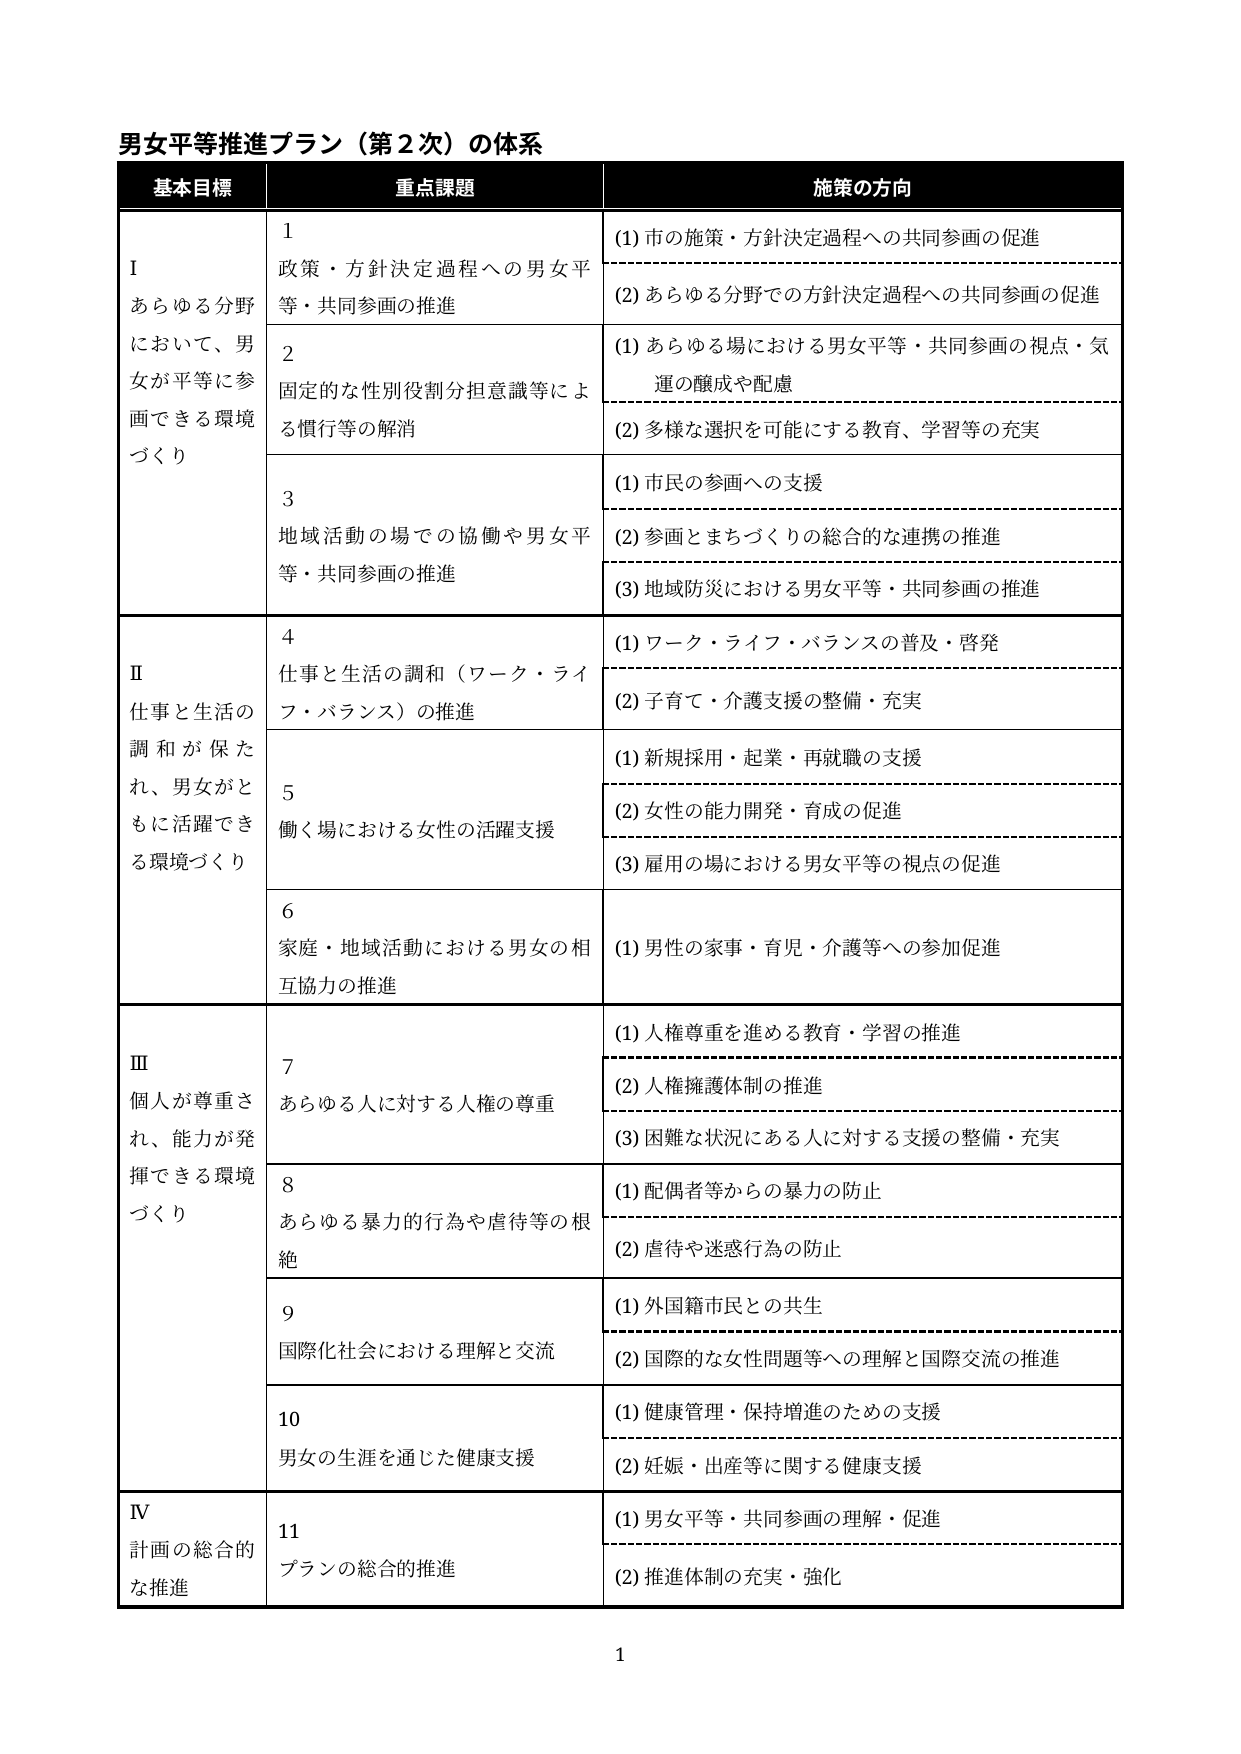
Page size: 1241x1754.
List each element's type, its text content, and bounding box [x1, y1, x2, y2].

table_cell ７ あらゆる人に対する人権の尊重 [267, 1006, 603, 1163]
table_cell (1) 配偶者等からの暴力の防止 [604, 1165, 1121, 1216]
table_cell (1) 健康管理・保持増進のための支援 [604, 1386, 1121, 1437]
table_cell (1) 人権尊重を進める教育・学習の推進 [604, 1006, 1121, 1056]
table_cell (1) 外国籍市民との共生 [604, 1279, 1121, 1330]
table_cell (2) 多様な選択を可能にする教育、学習等の充実 [604, 401, 1121, 454]
table_cell (3) 地域防災における男女平等・共同参画の推進 [604, 561, 1121, 614]
table_cell Ⅰ あらゆる分野において、男女が平等に参画できる環境づくり [120, 212, 266, 614]
table_cell (2) 参画とまちづくりの総合的な連携の推進 [604, 508, 1121, 561]
table_cell (1) 市民の参画への支援 [604, 455, 1121, 507]
table_cell (1) あらゆる場における男女平等・共同参画の視点・気運の醸成や配慮 [604, 325, 1121, 401]
table_cell 11 プランの総合的推進 [267, 1493, 603, 1605]
table_cell (1) 新規採用・起業・再就職の支援 [604, 730, 1121, 782]
table_cell (2) 推進体制の充実・強化 [604, 1543, 1121, 1605]
table_cell ８ あらゆる暴力的行為や虐待等の根絶 [267, 1165, 603, 1277]
table_cell (2) 妊娠・出産等に関する健康支援 [604, 1437, 1121, 1490]
table_cell (1) 男性の家事・育児・介護等への参加促進 [604, 890, 1121, 1003]
table_cell １ 政策・方針決定過程への男女平等・共同参画の推進 [267, 212, 603, 324]
table_cell ３ 地域活動の場での協働や男女平等・共同参画の推進 [267, 455, 603, 614]
table_header 重点課題 [267, 164, 603, 208]
table_cell Ⅳ 計画の総合的な推進 [120, 1493, 266, 1605]
table_cell 10 男女の生涯を通じた健康支援 [267, 1386, 603, 1490]
table_cell (1) 市の施策・方針決定過程への共同参画の促進 [604, 212, 1121, 262]
table_cell (2) 虐待や迷惑行為の防止 [604, 1216, 1121, 1277]
table_cell (2) 国際的な女性問題等への理解と国際交流の推進 [604, 1330, 1121, 1383]
table_cell Ⅱ 仕事と生活の調和が保たれ、男女がともに活躍できる環境づくり [120, 617, 266, 1003]
text 男女平等推進プラン（第２次）の体系 [118, 124, 1122, 161]
table_header 施策の方向 [604, 164, 1121, 208]
table_cell ２ 固定的な性別役割分担意識等による慣行等の解消 [267, 325, 603, 454]
table_cell ４ 仕事と生活の調和（ワーク・ライフ・バランス）の推進 [267, 617, 603, 729]
table_cell (2) 子育て・介護支援の整備・充実 [604, 667, 1121, 729]
table_cell (2) 女性の能力開発・育成の促進 [604, 783, 1121, 836]
table_cell ６ 家庭・地域活動における男女の相互協力の推進 [267, 890, 602, 1003]
table_cell (1) 男女平等・共同参画の理解・促進 [604, 1493, 1121, 1543]
table_cell (3) 雇用の場における男女平等の視点の促進 [604, 836, 1121, 889]
table_cell (2) あらゆる分野での方針決定過程への共同参画の促進 [604, 262, 1121, 324]
table_cell ９ 国際化社会における理解と交流 [267, 1279, 603, 1383]
table_cell (3) 困難な状況にある人に対する支援の整備・充実 [604, 1110, 1121, 1163]
table_cell (1) ワーク・ライフ・バランスの普及・啓発 [604, 617, 1121, 667]
table_cell Ⅲ 個人が尊重され、能力が発揮できる環境づくり [120, 1006, 266, 1490]
table_cell ５ 働く場における女性の活躍支援 [267, 730, 603, 889]
table_cell (2) 人権擁護体制の推進 [604, 1056, 1121, 1109]
table_header 基本目標 [120, 164, 266, 208]
